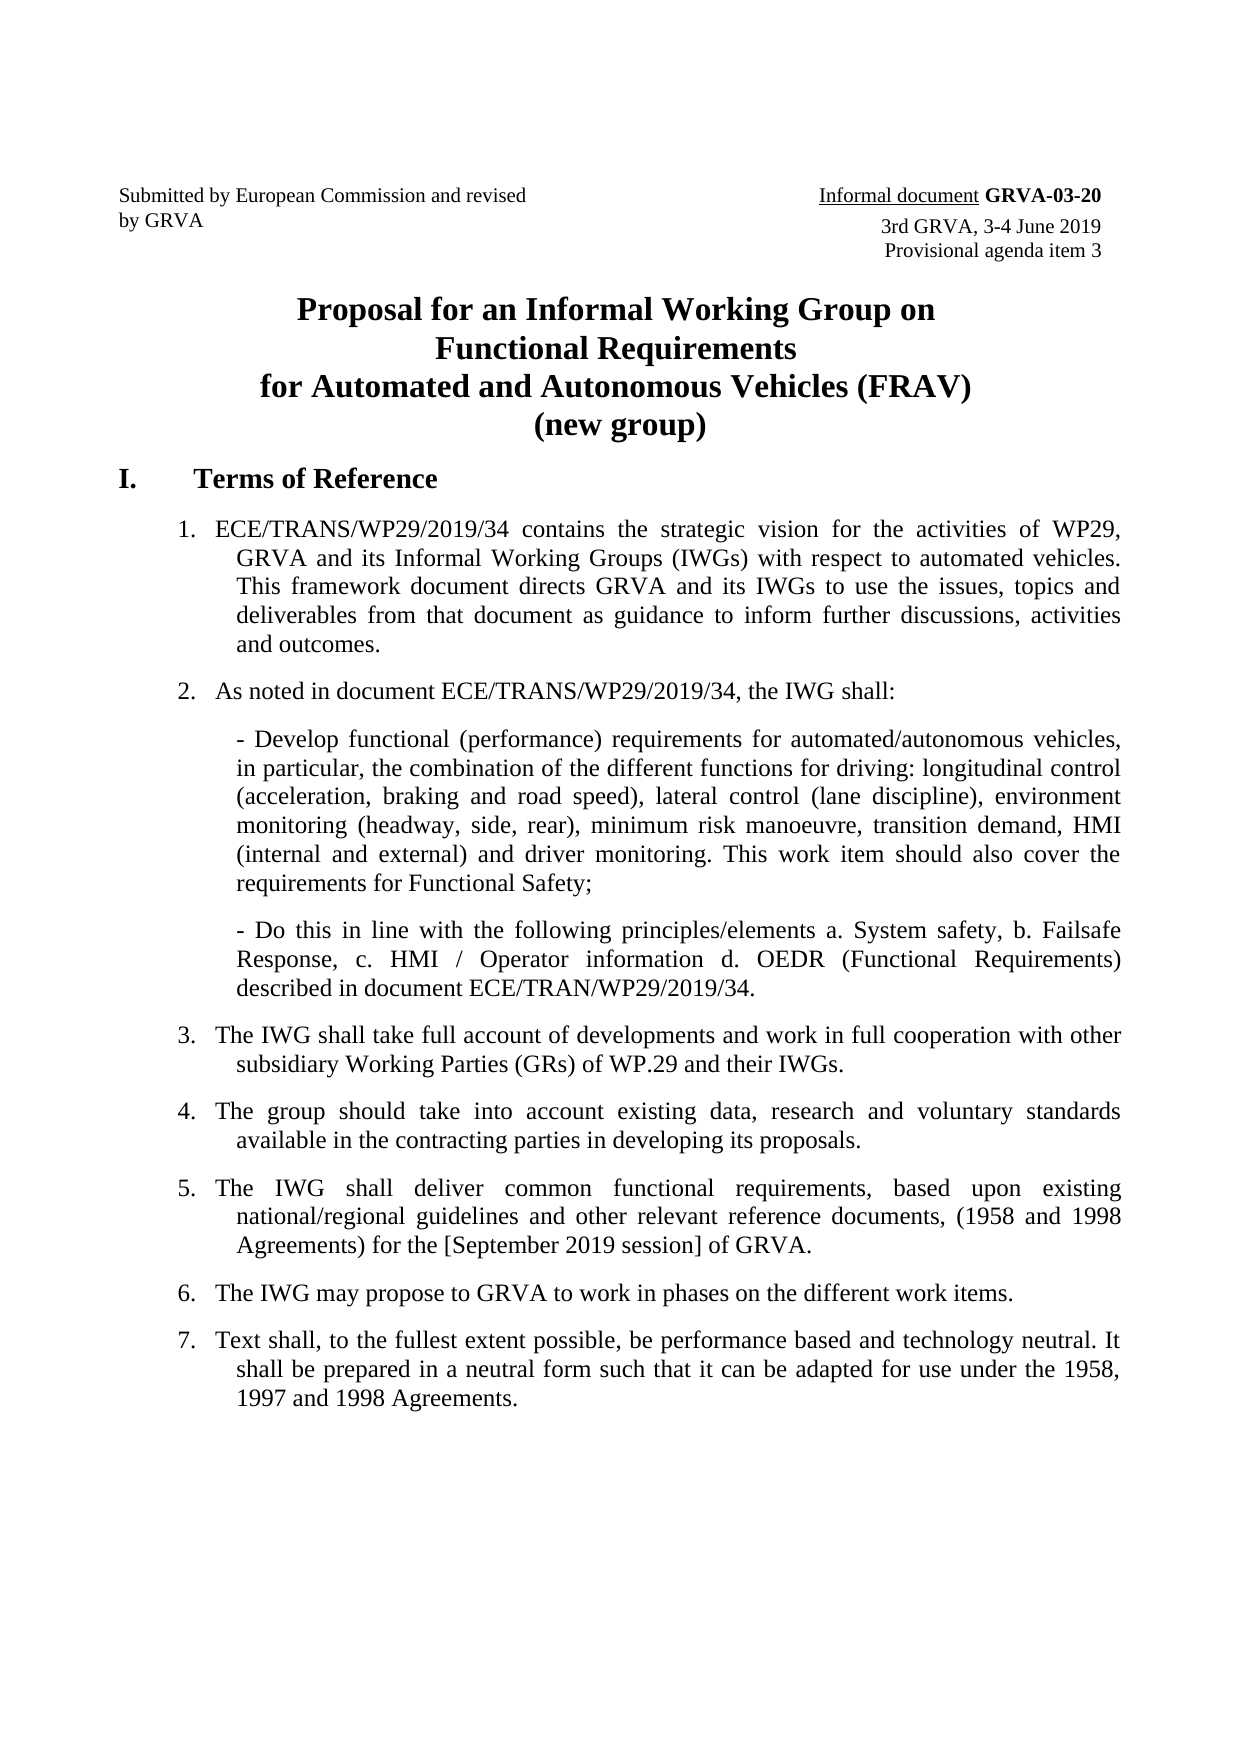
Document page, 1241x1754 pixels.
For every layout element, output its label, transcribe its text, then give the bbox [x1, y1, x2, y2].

list The IWG shall deliver common functional requirements, based upon existing national/regional guidelines and other relevant reference documents, (1958 and 1998 Agreements) for the [September 2019 session] of GRVA. [177, 1173, 1122, 1259]
text I. Terms of Reference [118, 462, 1122, 495]
list The IWG may propose to GRVA to work in phases on the different work items. [177, 1278, 1122, 1306]
list The group should take into account existing data, research and voluntary standards available in the contracting parties in developing its proposals. [177, 1096, 1122, 1154]
table_header Informal document GRVA-03-20 3rd GRVA, 3-4 June 2019 Provisional agenda item 3 [587, 177, 1112, 289]
text Proposal for an Informal Working Group on Functional Requirements for Automated and Autonomous Vehicles (FRAV) (new group) [118, 289, 1122, 443]
table_header Submitted by European Commission and revised by GRVA [118, 177, 587, 289]
list Text shall, to the fullest extent possible, be performance based and technology neutral. It shall be prepared in a neutral form such that it can be adapted for use under the 1958, 1997 and 1998 Agreements. [177, 1325, 1122, 1411]
list As noted in document ECE/TRANS/WP29/2019/34, the IWG shall: [177, 676, 1122, 705]
list ECE/TRANS/WP29/2019/34 contains the strategic vision for the activities of WP29, GRVA and its Informal Working Groups (IWGs) with respect to automated vehicles. This framework document directs GRVA and its IWGs to use the issues, topics and deliverables from that document as guidance to inform further discussions, activities and outcomes. [177, 514, 1122, 658]
list The IWG shall take full account of developments and work in full cooperation with other subsidiary Working Parties (GRs) of WP.29 and their IWGs. [177, 1020, 1122, 1078]
text - Develop functional (performance) requirements for automated/autonomous vehicles, in particular, the combination of the different functions for driving: longitudinal control (acceleration, braking and road speed), lateral control (lane discipline), environment monitoring (headway, side, rear), minimum risk manoeuvre, transition demand, HMI (internal and external) and driver monitoring. This work item should also cover the requirements for Functional Safety; [236, 724, 1122, 896]
text - Do this in line with the following principles/elements a. System safety, b. Failsafe Response, c. HMI / Operator information d. OEDR (Functional Requirements) described in document ECE/TRAN/WP29/2019/34. [236, 915, 1122, 1001]
